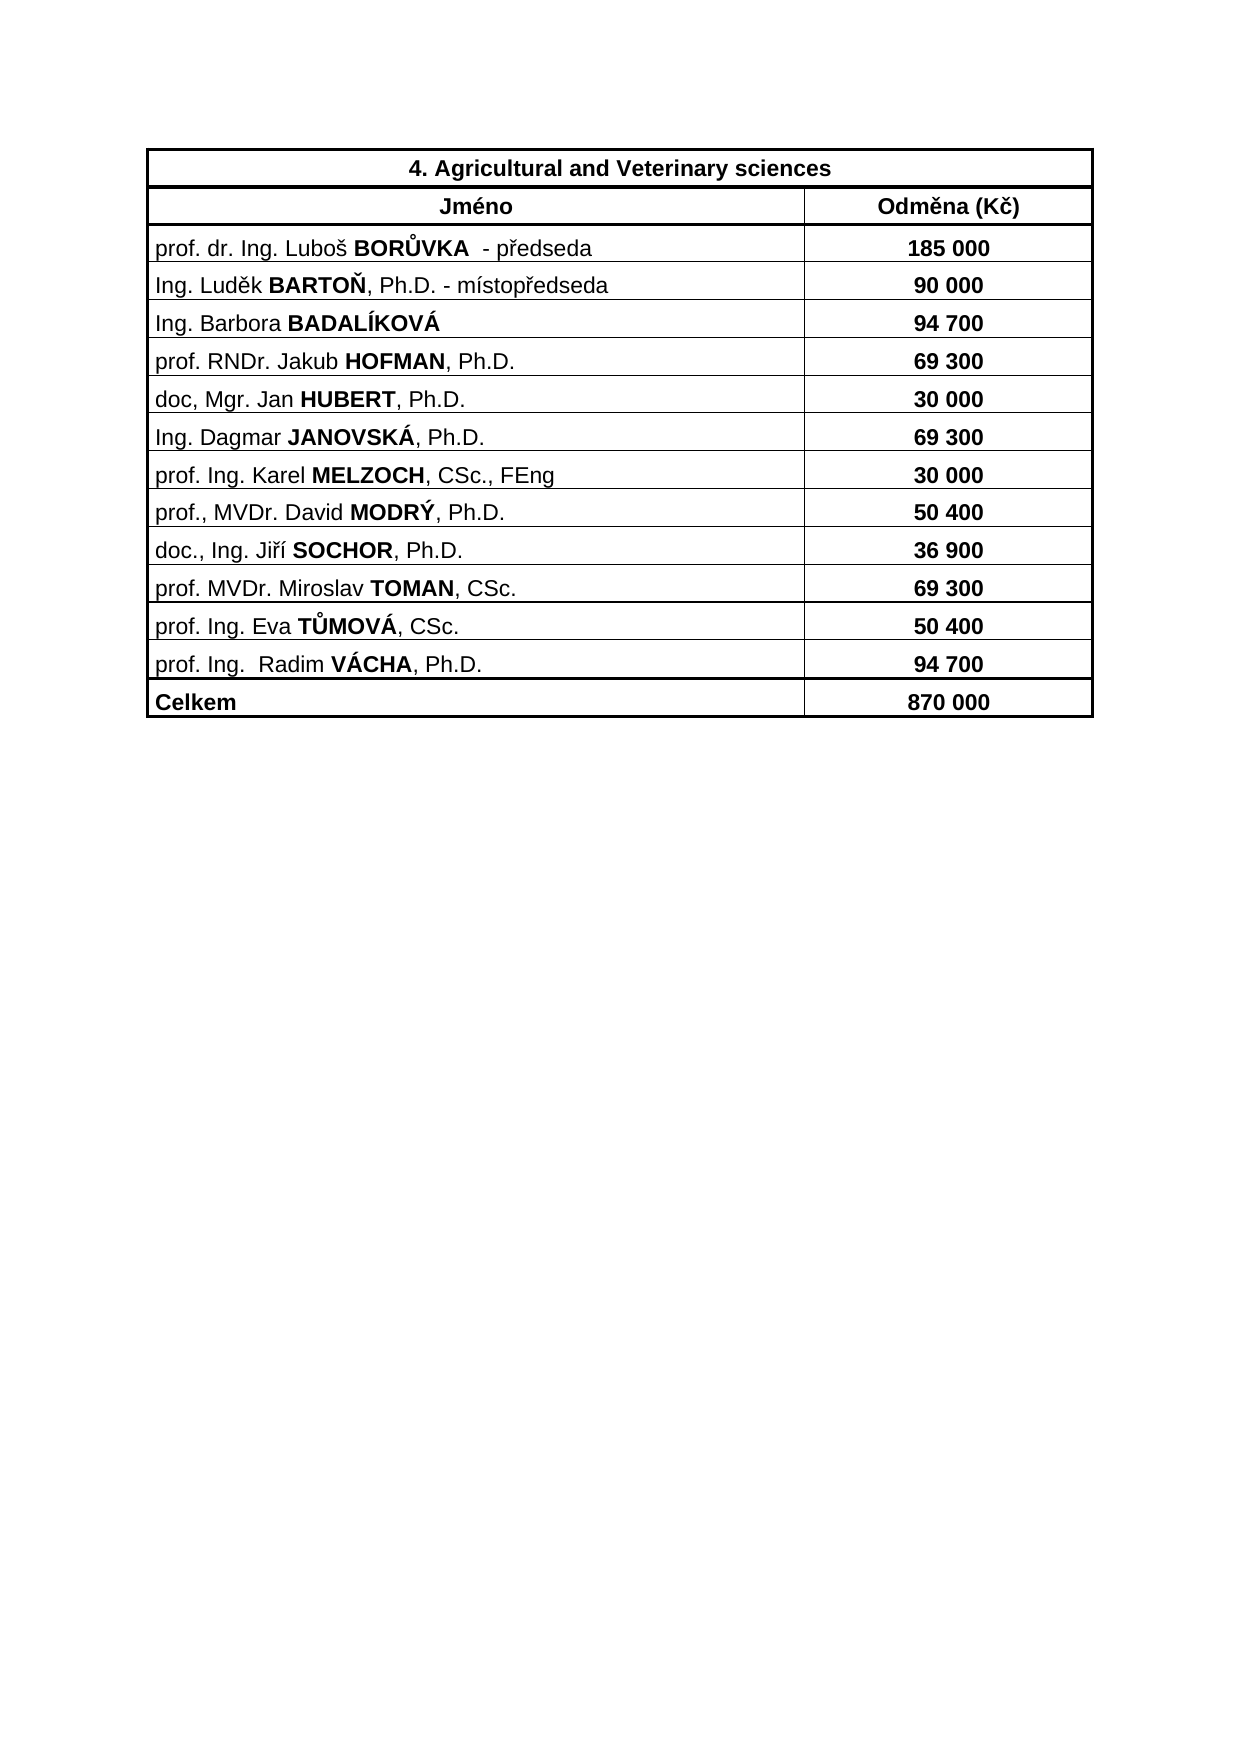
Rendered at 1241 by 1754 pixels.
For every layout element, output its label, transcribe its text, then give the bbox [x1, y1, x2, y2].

table_cell prof. Ing. Karel MELZOCH, CSc., FEng [149, 451, 804, 488]
table_cell Ing. Luděk BARTOŇ, Ph.D. - místopředseda [149, 262, 804, 299]
table_cell prof. Ing. Eva TŮMOVÁ, CSc. [149, 603, 804, 639]
table_cell Celkem [149, 680, 804, 715]
table_cell 69 300 [805, 413, 1091, 450]
table_cell prof. MVDr. Miroslav TOMAN, CSc. [149, 565, 804, 601]
table_cell 50 400 [805, 603, 1091, 639]
table_cell 94 700 [805, 300, 1091, 337]
table_cell prof., MVDr. David MODRÝ, Ph.D. [149, 489, 804, 526]
table_cell prof. Ing. Radim VÁCHA, Ph.D. [149, 640, 804, 677]
table_cell 50 400 [805, 489, 1091, 526]
table_cell prof. dr. Ing. Luboš BORŮVKA - předseda [149, 226, 804, 261]
table_cell 30 000 [805, 451, 1091, 488]
table_cell doc, Mgr. Jan HUBERT, Ph.D. [149, 376, 804, 412]
table_cell 36 900 [805, 527, 1091, 563]
table_header 4. Agricultural and Veterinary sciences [149, 151, 1091, 185]
table_cell Ing. Dagmar JANOVSKÁ, Ph.D. [149, 413, 804, 450]
table_cell 94 700 [805, 640, 1091, 677]
table_cell 90 000 [805, 262, 1091, 299]
table_cell 30 000 [805, 376, 1091, 412]
table_cell 69 300 [805, 565, 1091, 601]
table_cell prof. RNDr. Jakub HOFMAN, Ph.D. [149, 338, 804, 374]
table_cell 185 000 [805, 226, 1091, 261]
table_cell 870 000 [805, 680, 1091, 715]
table_cell doc., Ing. Jiří SOCHOR, Ph.D. [149, 527, 804, 563]
table_cell Jméno [149, 189, 804, 223]
table_cell Ing. Barbora BADALÍKOVÁ [149, 300, 804, 337]
table_cell 69 300 [805, 338, 1091, 374]
table_cell Odměna (Kč) [805, 189, 1091, 223]
